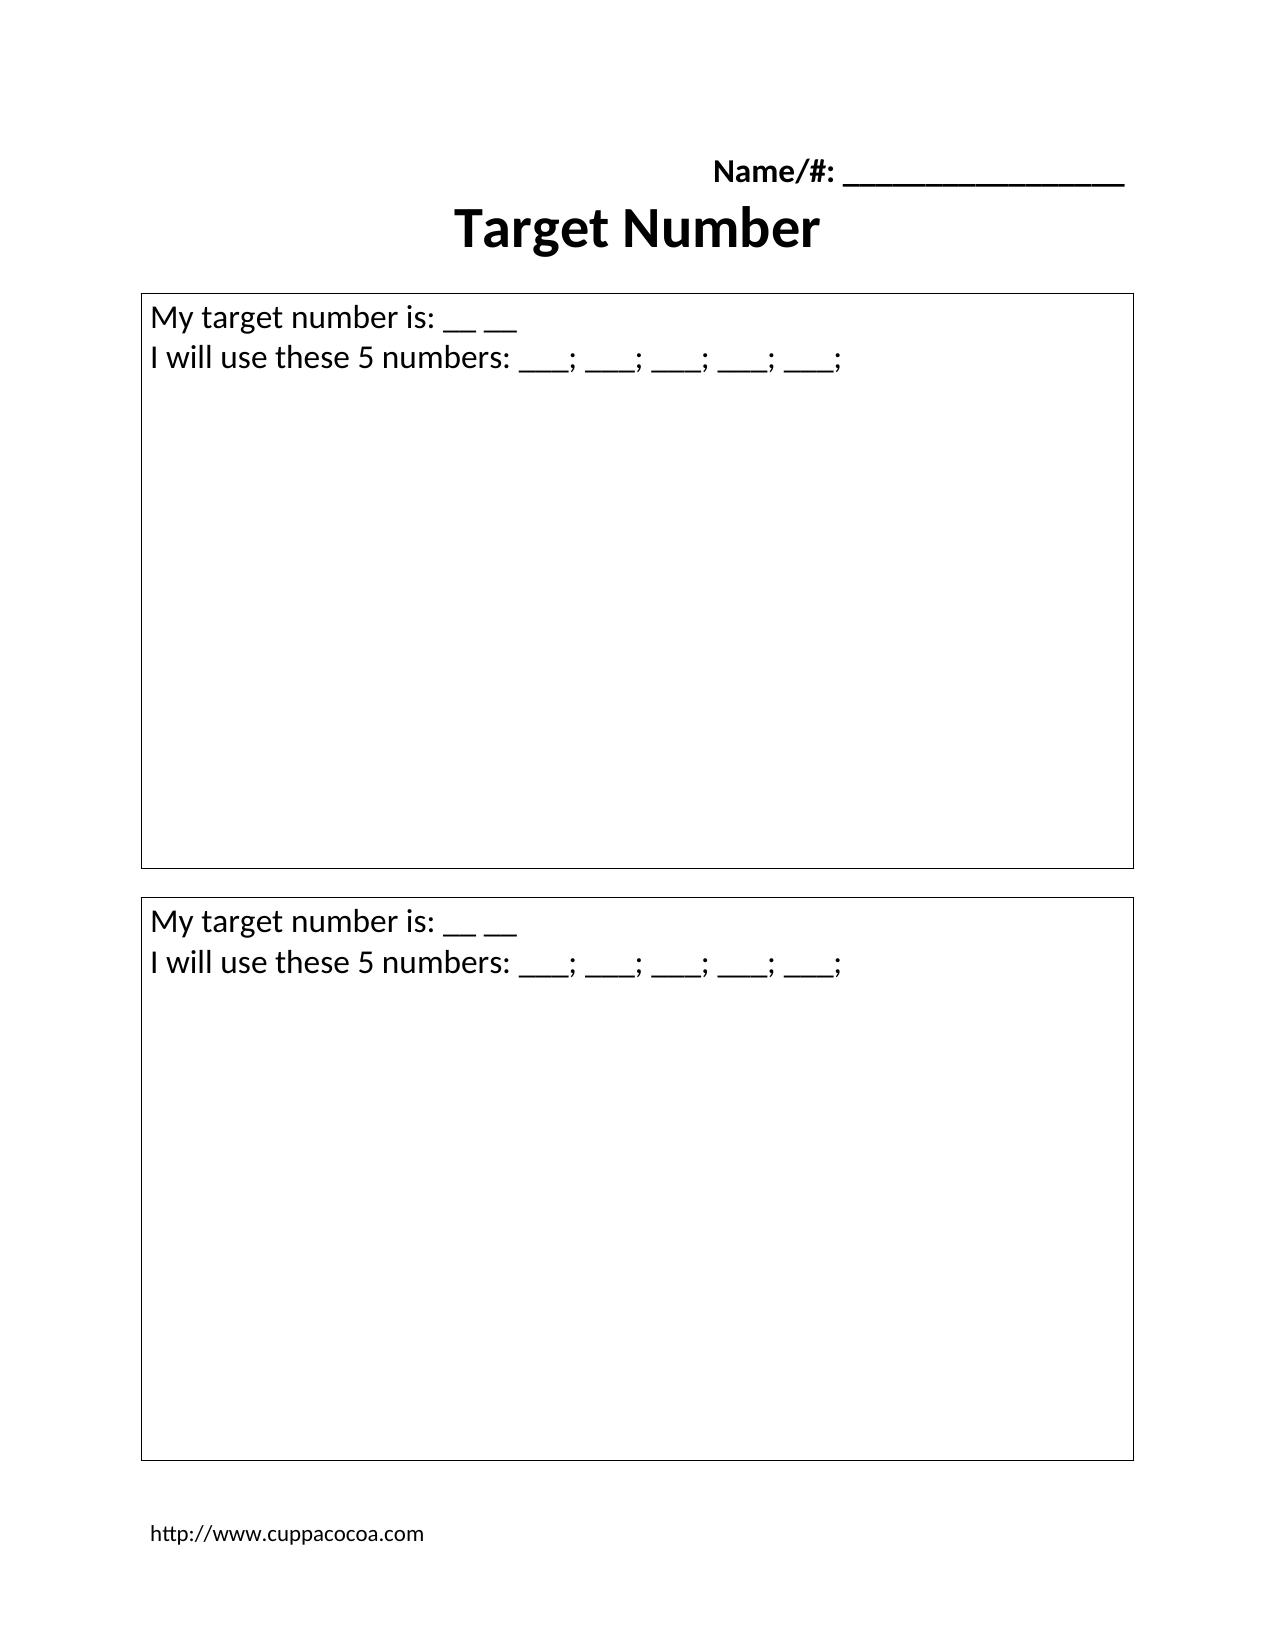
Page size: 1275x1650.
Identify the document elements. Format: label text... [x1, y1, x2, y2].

text Name/#: _________________ [150, 150, 1125, 191]
text My target number is: __ __ [142, 294, 1133, 336]
text I will use these 5 numbers: ___; ___; ___; ___; ___; [150, 941, 1125, 982]
text My target number is: __ __ [142, 898, 1133, 941]
text I will use these 5 numbers: ___; ___; ___; ___; ___; [150, 336, 1125, 377]
text Target Number [150, 191, 1125, 262]
